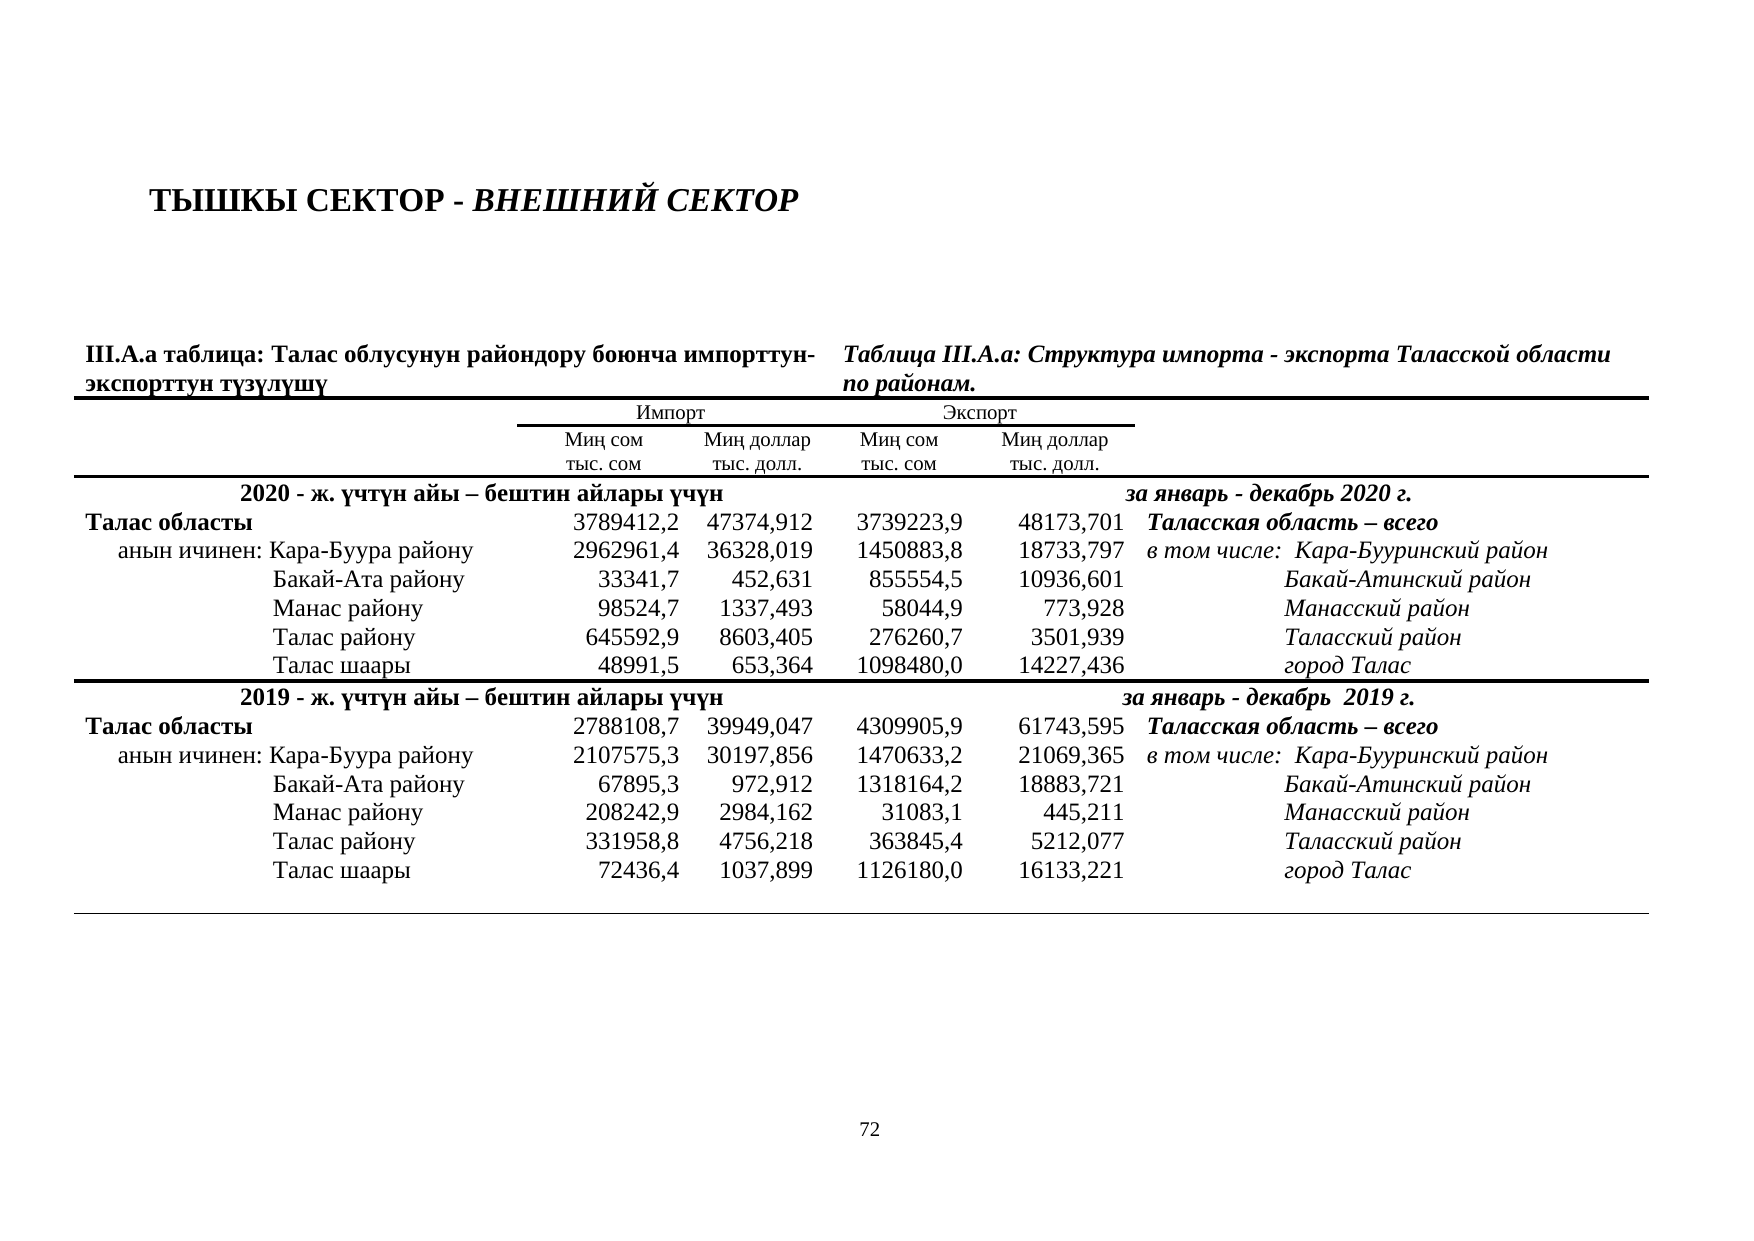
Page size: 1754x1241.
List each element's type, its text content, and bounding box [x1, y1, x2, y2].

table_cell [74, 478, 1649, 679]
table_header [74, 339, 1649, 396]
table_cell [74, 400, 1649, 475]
text ТЫШКЫ СЕКТОР - ВНЕШНИЙ СЕКТОР [74, 180, 1665, 219]
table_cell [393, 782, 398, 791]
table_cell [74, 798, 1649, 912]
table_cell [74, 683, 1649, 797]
